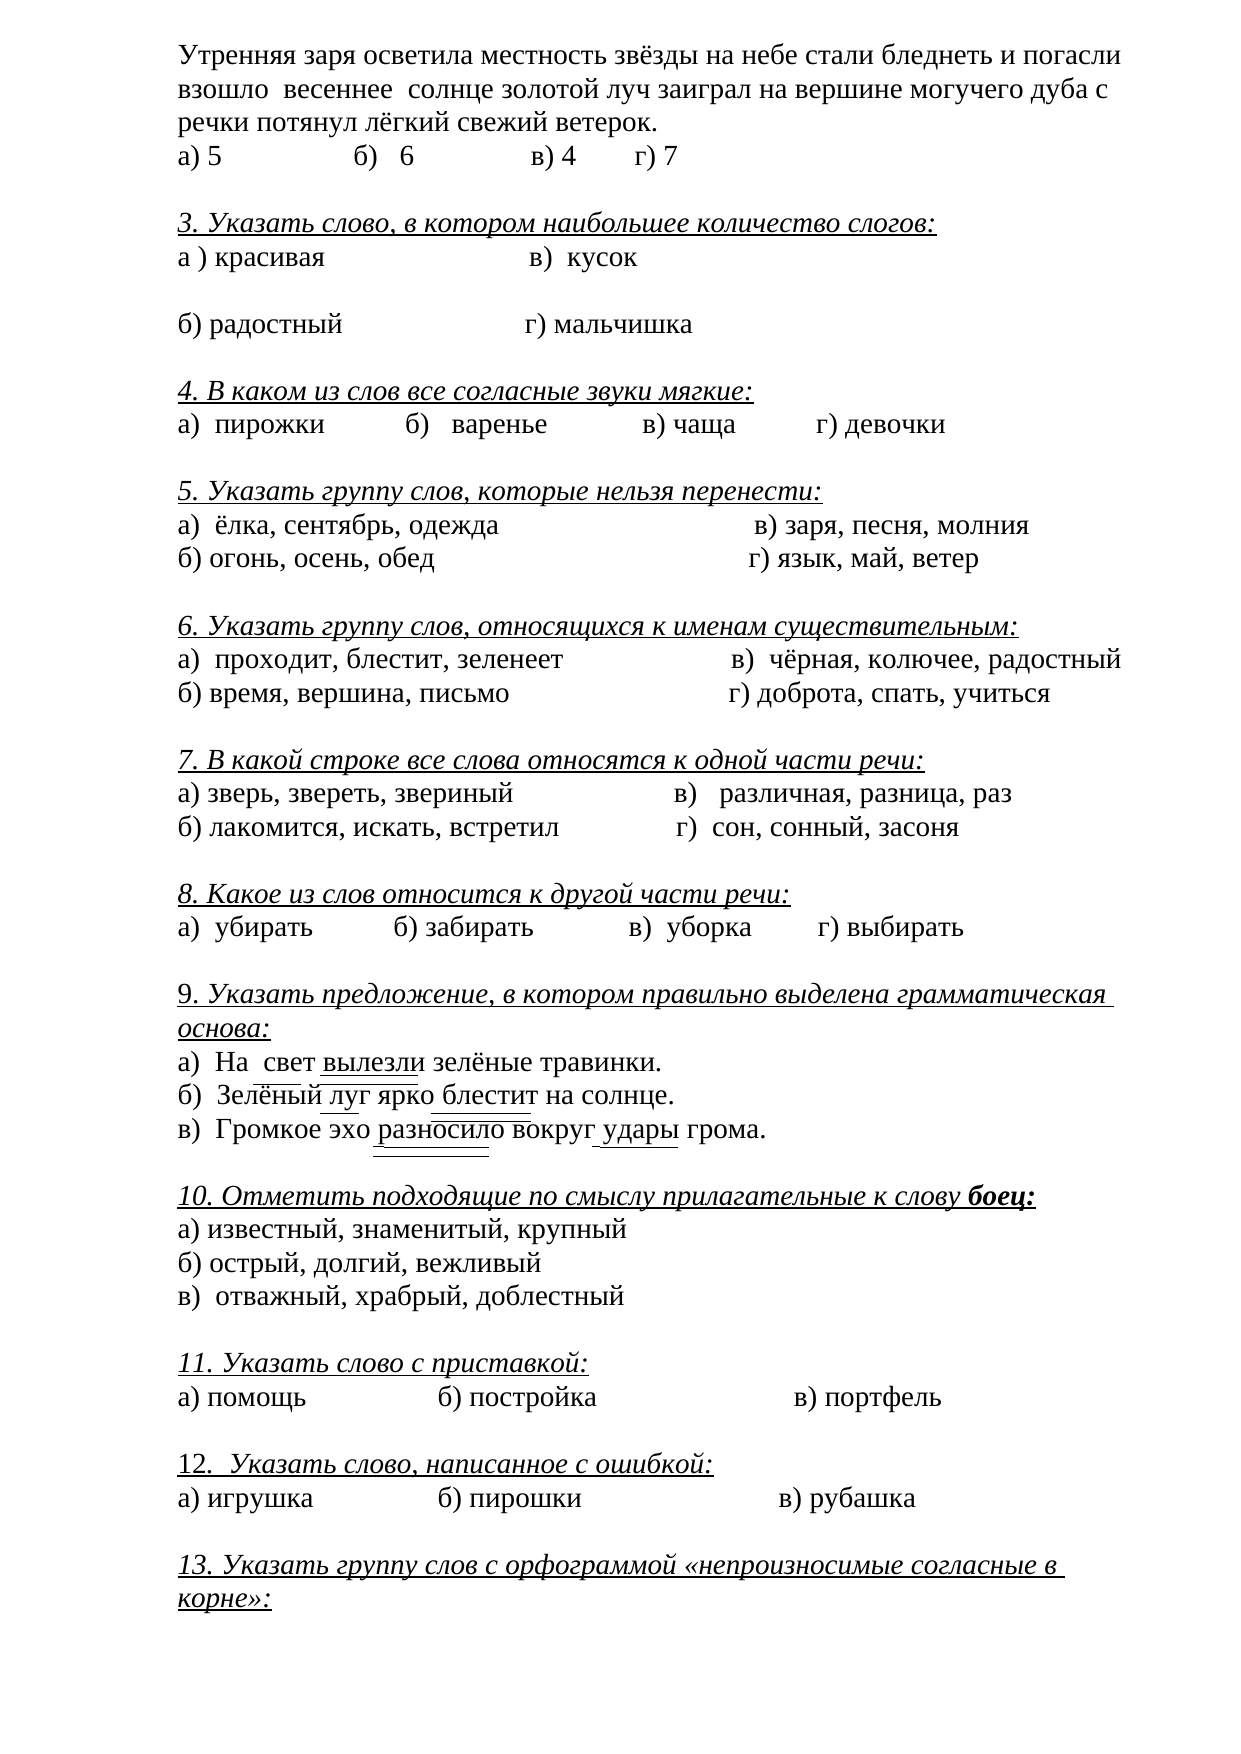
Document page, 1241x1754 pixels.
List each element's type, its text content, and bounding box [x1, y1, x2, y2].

text 10. Отметить подходящие по смыслу прилагательные к слову боец: [177, 1178, 1152, 1211]
text а) игрушка б) пирошки в) рубашка [177, 1480, 1152, 1513]
text б) лакомится, искать, встретил г) сон, сонный, засоня [177, 809, 1152, 842]
text а) зверь, звереть, звериный в) различная, разница, раз [177, 775, 1152, 809]
text б) огонь, осень, обед г) язык, май, ветер [177, 541, 1152, 574]
text а) 5 б) 6 в) 4 г) 7 [177, 138, 1152, 172]
text б) острый, долгий, вежливый [177, 1245, 1152, 1278]
text а) На свет вылезли зелёные травинки. [177, 1044, 1152, 1077]
text 13. Указать группу слов с орфограммой «непроизносимые согласные в корне»: [177, 1547, 1152, 1614]
text 12. Указать слово, написанное с ошибкой: [177, 1446, 1152, 1480]
text б) время, вершина, письмо г) доброта, спать, учиться [177, 675, 1152, 708]
text а) убирать б) забирать в) уборка г) выбирать [177, 909, 1152, 943]
text 11. Указать слово с приставкой: [177, 1346, 1152, 1379]
text а) ёлка, сентябрь, одежда в) заря, песня, молния [177, 507, 1152, 541]
text а) помощь б) постройка в) портфель [177, 1379, 1152, 1413]
text в) Громкое эхо разносило вокруг удары грома. [177, 1111, 1152, 1144]
text а) известный, знаменитый, крупный [177, 1211, 1152, 1245]
text 9. Указать предложение, в котором правильно выделена грамматическая основа: [177, 977, 1152, 1044]
text 7. В какой строке все слова относятся к одной части речи: [177, 742, 1152, 775]
text а) проходит, блестит, зеленеет в) чёрная, колючее, радостный [177, 641, 1152, 675]
text 8. Какое из слов относится к другой части речи: [177, 876, 1152, 909]
text а ) красивая в) кусок [177, 239, 1152, 272]
text 3. Указать слово, в котором наибольшее количество слогов: [177, 205, 1152, 239]
text 5. Указать группу слов, которые нельзя перенести: [177, 473, 1152, 507]
text 4. В каком из слов все согласные звуки мягкие: [177, 373, 1152, 406]
text б) радостный г) мальчишка [177, 306, 1152, 339]
text Утренняя заря осветила местность звёзды на небе стали бледнеть и погасли взошло весеннее солнце золотой луч заиграл на вершине могучего дуба с речки потянул лёгкий свежий ветерок. [177, 37, 1152, 138]
text в) отважный, храбрый, доблестный [177, 1278, 1152, 1312]
text б) Зелёный луг ярко блестит на солнце. [177, 1077, 1152, 1111]
text а) пирожки б) варенье в) чаща г) девочки [177, 406, 1152, 440]
text 6. Указать группу слов, относящихся к именам существительным: [177, 608, 1152, 641]
